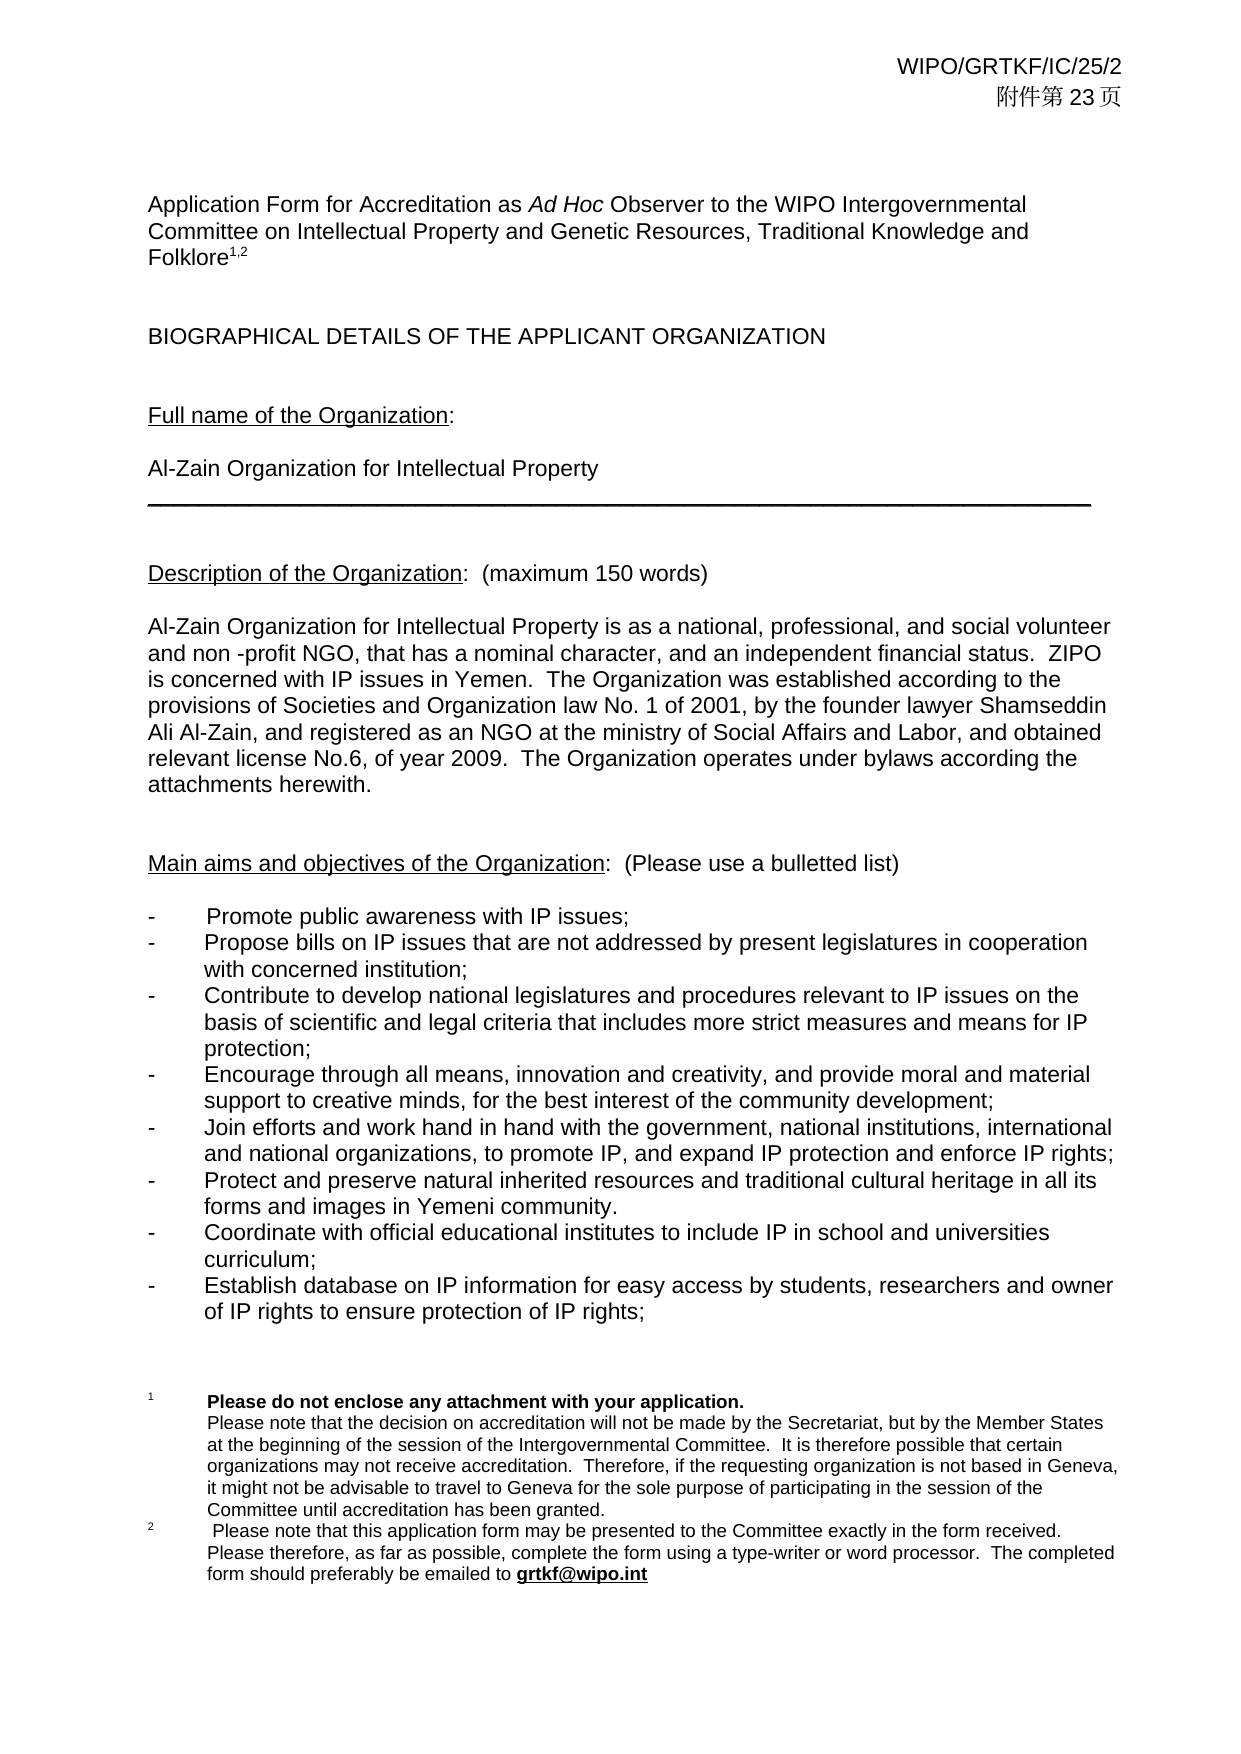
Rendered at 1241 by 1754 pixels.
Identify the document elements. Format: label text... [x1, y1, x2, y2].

text Al-Zain Organization for Intellectual Property [148, 455, 1122, 481]
text - Encourage through all means, innovation and creativity, and provide moral and material support to creative minds, for the best interest of the community development; [148, 1061, 1122, 1114]
text - Establish database on IP information for easy access by students, researchers and owner of IP rights to ensure protection of IP rights; [148, 1272, 1122, 1325]
text Full name of the Organization: [148, 402, 1122, 429]
text Al-Zain Organization for Intellectual Property is as a national, professional, and social volunteer and non -profit NGO, that has a nominal character, and an independent financial status. ZIPO is concerned with IP issues in Yemen. The Organization was established according to the provisions of Societies and Organization law No. 1 of 2001, by the founder lawyer Shamseddin Ali Al-Zain, and registered as an NGO at the ministry of Social Affairs and Labor, and obtained relevant license No.6, of year 2009. The Organization operates under bylaws according the attachments herewith. [148, 613, 1122, 798]
text Main aims and objectives of the Organization: (Please use a bulletted list) [148, 850, 1122, 877]
text __________________________________________________________________________ [148, 481, 1122, 508]
text - Coordinate with official educational institutes to include IP in school and universities curriculum; [148, 1219, 1122, 1272]
text Application Form for Accreditation as Ad Hoc Observer to the WIPO Intergovernmental Committee on Intellectual Property and Genetic Resources, Traditional Knowledge and Folklore, [148, 191, 1122, 271]
text Description of the Organization: (maximum 150 words) [148, 560, 1122, 587]
text - Join efforts and work hand in hand with the government, national institutions, international and national organizations, to promote IP, and expand IP protection and enforce IP rights; [148, 1114, 1122, 1167]
text - Protect and preserve natural inherited resources and traditional cultural heritage in all its forms and images in Yemeni community. [148, 1167, 1122, 1219]
text - Propose bills on IP issues that are not addressed by present legislatures in cooperation with concerned institution; [148, 929, 1122, 982]
text - Contribute to develop national legislatures and procedures relevant to IP issues on the basis of scientific and legal criteria that includes more strict measures and means for IP protection; [148, 982, 1122, 1061]
text BIOGRAPHICAL DETAILS OF THE APPLICANT ORGANIZATION [148, 323, 1122, 349]
text - Promote public awareness with IP issues; [148, 903, 1122, 929]
